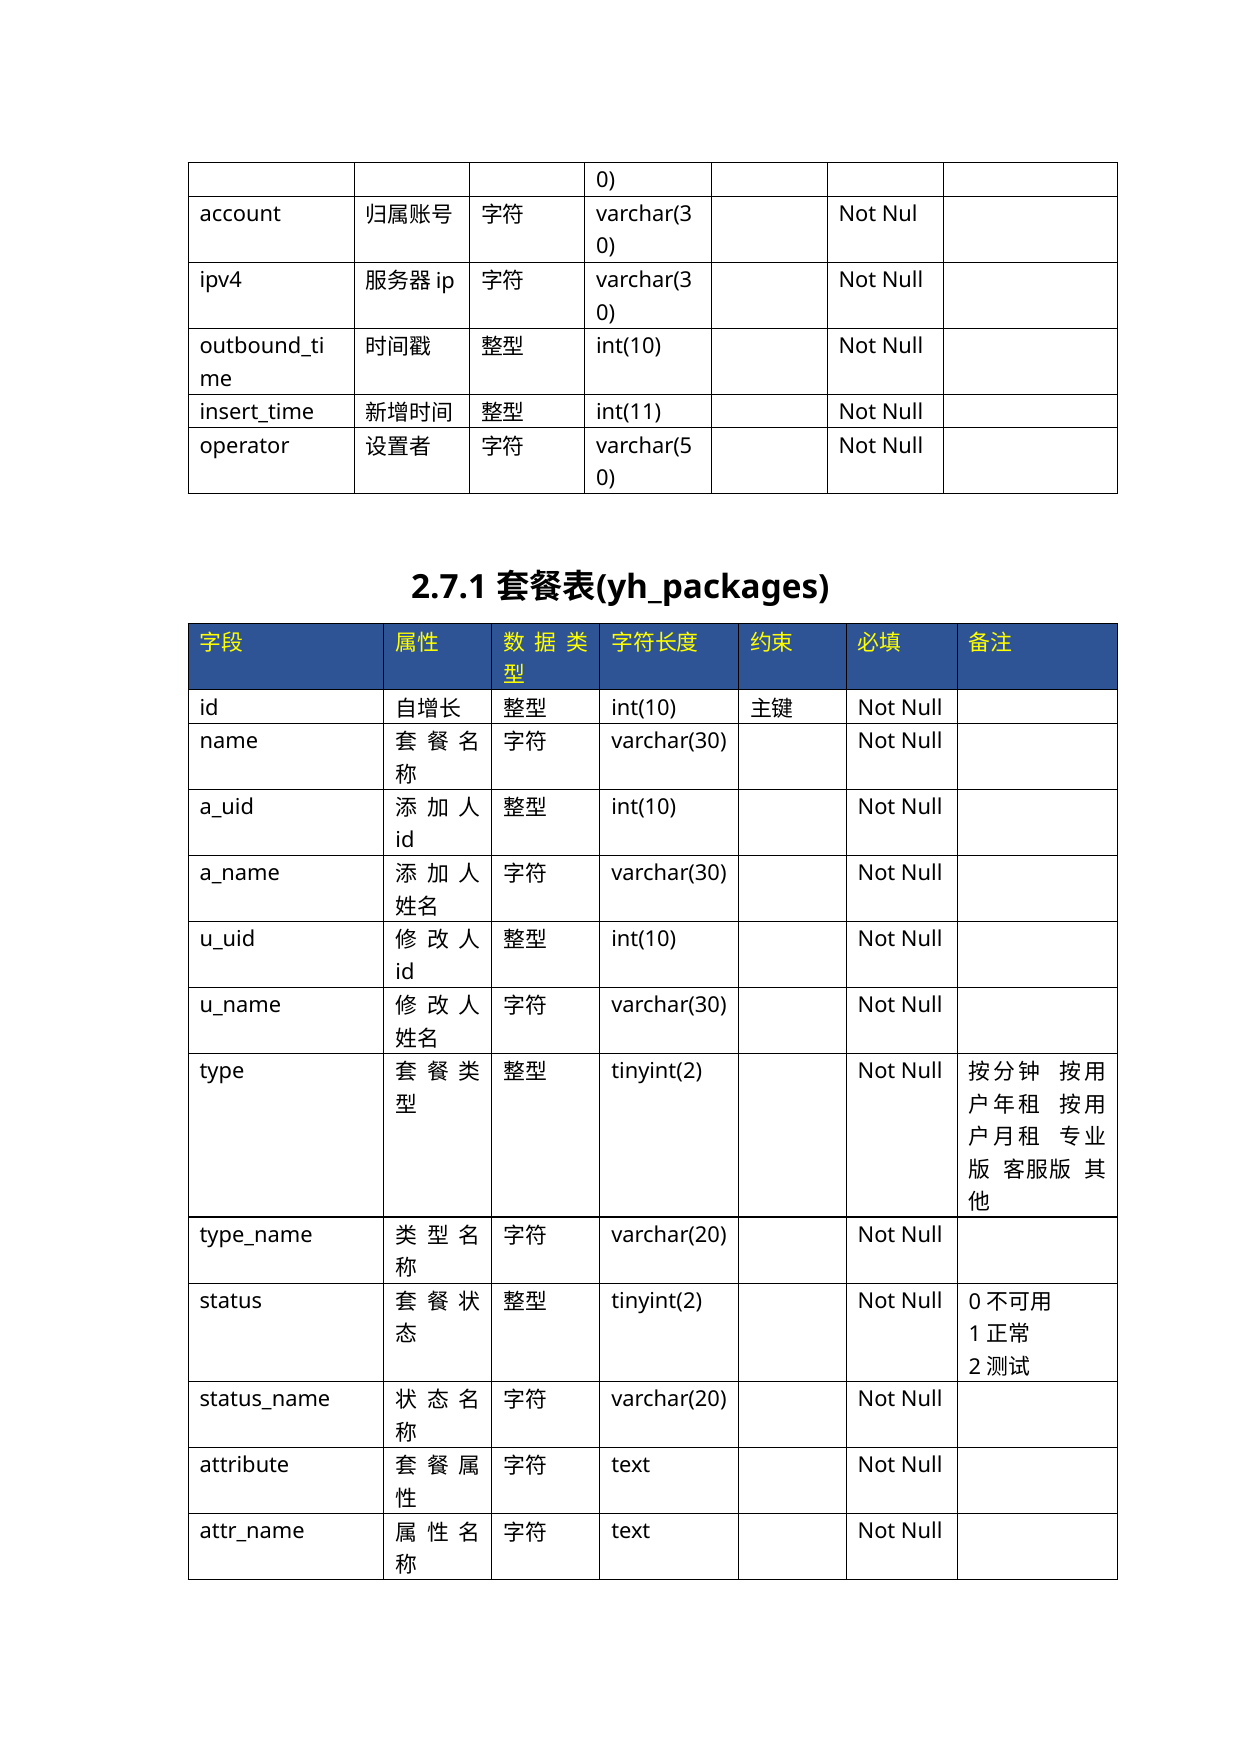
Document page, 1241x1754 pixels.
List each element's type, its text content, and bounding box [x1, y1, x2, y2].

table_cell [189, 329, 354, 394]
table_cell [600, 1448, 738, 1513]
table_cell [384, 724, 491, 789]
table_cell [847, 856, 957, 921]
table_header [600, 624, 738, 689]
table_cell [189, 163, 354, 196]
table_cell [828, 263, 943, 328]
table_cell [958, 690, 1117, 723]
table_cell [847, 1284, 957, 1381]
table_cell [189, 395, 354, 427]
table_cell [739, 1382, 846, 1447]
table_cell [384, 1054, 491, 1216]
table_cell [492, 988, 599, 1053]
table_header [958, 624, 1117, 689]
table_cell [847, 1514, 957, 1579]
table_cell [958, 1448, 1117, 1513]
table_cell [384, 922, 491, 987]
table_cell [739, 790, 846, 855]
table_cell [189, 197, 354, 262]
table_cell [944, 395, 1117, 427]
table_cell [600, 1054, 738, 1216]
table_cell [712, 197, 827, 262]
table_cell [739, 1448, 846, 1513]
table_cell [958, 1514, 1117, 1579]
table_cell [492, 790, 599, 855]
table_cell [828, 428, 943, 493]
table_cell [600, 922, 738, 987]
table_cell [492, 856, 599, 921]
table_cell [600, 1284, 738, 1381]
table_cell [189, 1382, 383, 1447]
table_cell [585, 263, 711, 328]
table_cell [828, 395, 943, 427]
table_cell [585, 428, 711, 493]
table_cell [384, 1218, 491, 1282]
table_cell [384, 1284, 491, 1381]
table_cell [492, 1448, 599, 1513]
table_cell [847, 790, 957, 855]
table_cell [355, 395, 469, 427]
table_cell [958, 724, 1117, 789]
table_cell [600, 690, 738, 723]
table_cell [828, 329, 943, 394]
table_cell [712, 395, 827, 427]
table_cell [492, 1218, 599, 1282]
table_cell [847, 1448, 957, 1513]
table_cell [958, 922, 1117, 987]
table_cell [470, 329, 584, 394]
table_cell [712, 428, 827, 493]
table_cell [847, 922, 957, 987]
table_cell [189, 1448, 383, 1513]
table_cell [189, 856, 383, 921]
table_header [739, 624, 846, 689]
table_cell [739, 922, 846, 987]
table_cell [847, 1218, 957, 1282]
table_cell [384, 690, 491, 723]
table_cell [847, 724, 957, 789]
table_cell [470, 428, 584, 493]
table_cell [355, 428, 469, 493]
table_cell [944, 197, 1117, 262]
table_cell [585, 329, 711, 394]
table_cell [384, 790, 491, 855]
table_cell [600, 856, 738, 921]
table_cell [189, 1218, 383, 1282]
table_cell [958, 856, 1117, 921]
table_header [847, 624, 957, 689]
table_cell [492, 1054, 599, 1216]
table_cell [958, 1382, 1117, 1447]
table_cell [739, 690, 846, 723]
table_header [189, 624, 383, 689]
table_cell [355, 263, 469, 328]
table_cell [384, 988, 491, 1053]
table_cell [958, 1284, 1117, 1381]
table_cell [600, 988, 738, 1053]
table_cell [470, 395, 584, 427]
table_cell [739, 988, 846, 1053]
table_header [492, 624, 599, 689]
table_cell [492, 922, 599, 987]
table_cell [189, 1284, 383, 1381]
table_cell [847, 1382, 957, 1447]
title 2.7.1 套餐表(yh_packages) [187, 552, 1053, 617]
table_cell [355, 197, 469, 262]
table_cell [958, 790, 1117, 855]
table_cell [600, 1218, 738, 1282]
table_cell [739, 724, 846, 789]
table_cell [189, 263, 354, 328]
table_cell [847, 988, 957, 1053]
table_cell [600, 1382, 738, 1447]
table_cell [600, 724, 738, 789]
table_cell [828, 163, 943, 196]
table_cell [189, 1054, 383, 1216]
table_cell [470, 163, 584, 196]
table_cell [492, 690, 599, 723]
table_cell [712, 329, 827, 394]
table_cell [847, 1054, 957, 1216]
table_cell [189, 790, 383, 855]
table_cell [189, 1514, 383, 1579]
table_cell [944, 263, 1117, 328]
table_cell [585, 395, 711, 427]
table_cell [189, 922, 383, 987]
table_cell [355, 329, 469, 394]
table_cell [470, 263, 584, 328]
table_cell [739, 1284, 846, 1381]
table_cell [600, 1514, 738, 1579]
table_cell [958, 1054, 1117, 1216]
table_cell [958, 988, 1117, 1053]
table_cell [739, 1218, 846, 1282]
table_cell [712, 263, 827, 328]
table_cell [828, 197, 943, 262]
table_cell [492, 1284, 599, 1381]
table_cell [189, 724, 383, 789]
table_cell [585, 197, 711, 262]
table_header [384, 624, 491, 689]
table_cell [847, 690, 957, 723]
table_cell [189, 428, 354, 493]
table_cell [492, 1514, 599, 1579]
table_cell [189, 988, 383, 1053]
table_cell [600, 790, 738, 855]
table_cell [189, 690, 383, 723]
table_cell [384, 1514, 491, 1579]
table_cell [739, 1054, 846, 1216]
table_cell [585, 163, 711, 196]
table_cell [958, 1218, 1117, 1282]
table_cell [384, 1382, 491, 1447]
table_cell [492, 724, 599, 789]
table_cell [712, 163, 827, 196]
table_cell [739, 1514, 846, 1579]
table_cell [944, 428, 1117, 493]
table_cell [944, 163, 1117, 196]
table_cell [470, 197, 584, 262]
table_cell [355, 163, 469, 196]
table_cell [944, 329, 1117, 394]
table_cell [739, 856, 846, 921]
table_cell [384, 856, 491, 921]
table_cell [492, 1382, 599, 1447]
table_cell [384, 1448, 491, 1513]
